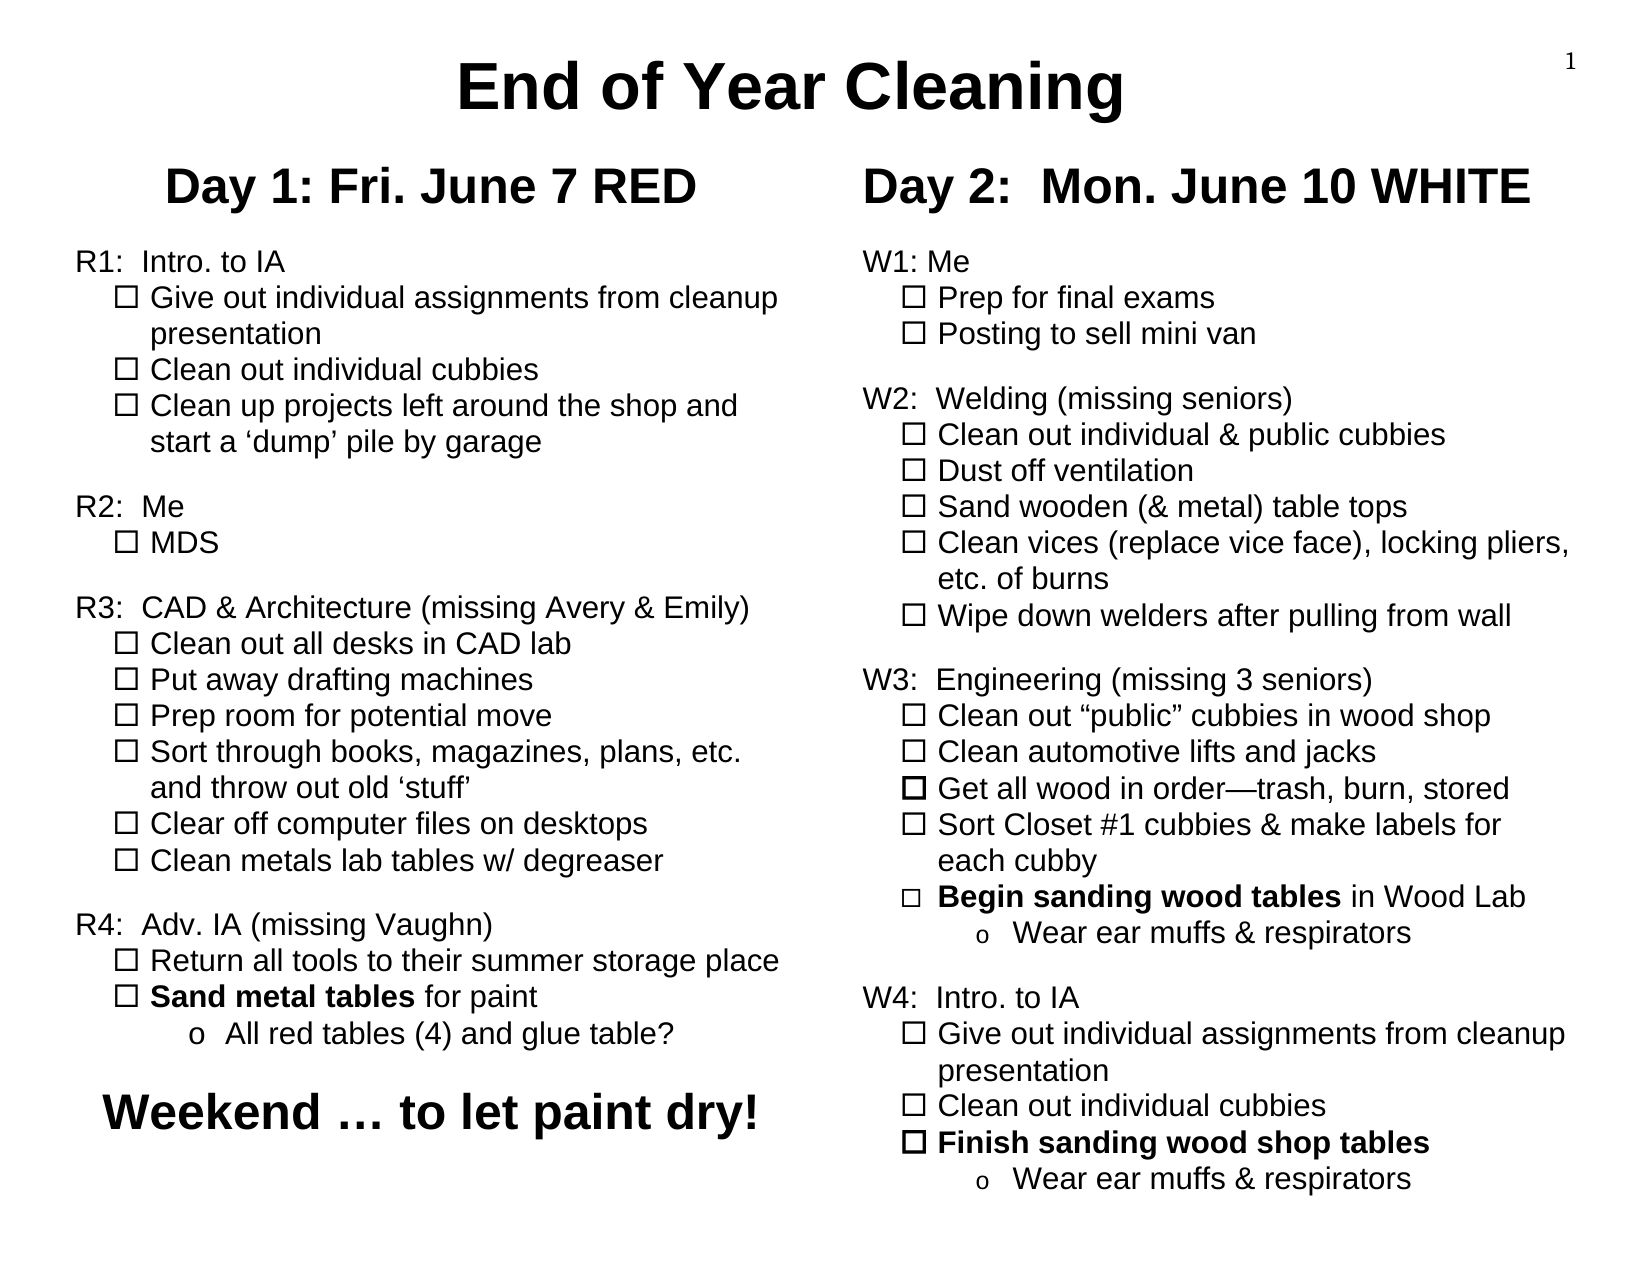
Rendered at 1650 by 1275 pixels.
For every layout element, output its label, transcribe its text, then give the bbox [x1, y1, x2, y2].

list Clean automotive lifts and jacks [900, 733, 1575, 770]
list Give out individual assignments from cleanup presentation [112, 279, 787, 351]
list Return all tools to their summer storage place [112, 942, 787, 978]
text W4: Intro. to IA [862, 979, 1575, 1015]
text Day 1: Fri. June 7 RED [75, 157, 787, 214]
list Posting to sell mini van [900, 315, 1575, 351]
list Wear ear muffs & respirators [975, 1160, 1575, 1197]
list Finish sanding wood shop tables [900, 1124, 1575, 1160]
text R4: Adv. IA (missing Vaughn) [75, 906, 787, 942]
list Sort Closet #1 cubbies & make labels for each cubby [900, 806, 1575, 878]
list MDS [112, 524, 787, 560]
list Sand wooden (& metal) table tops [900, 488, 1575, 524]
list Get all wood in order—trash, burn, stored [900, 770, 1575, 806]
list Clean up projects left around the shop and start a ‘dump’ pile by garage [112, 387, 787, 459]
list Clean vices (replace vice face), locking pliers, etc. of burns [900, 524, 1575, 597]
list Give out individual assignments from cleanup presentation [900, 1015, 1575, 1087]
list Clean out “public” cubbies in wood shop [900, 697, 1575, 733]
text W2: Welding (missing seniors) [862, 380, 1575, 416]
list Clear off computer files on desktops [112, 805, 787, 842]
list Clean out individual cubbies [900, 1087, 1575, 1124]
list Clean out all desks in CAD lab [112, 625, 787, 661]
list Prep for final exams [900, 279, 1575, 315]
text W3: Engineering (missing 3 seniors) [862, 661, 1575, 697]
list Clean out individual cubbies [112, 351, 787, 387]
list Wipe down welders after pulling from wall [900, 597, 1575, 633]
text R1: Intro. to IA [75, 243, 787, 279]
list All red tables (4) and glue table? [187, 1015, 787, 1053]
list Wear ear muffs & respirators [975, 914, 1575, 951]
list Dust off ventilation [900, 452, 1575, 488]
text R2: Me [75, 488, 787, 524]
list Put away drafting machines [112, 661, 787, 697]
text Weekend … to let paint dry!Day 2: Mon. June 10 WHITE [75, 1082, 787, 1140]
list Clean metals lab tables w/ degreaser [112, 842, 787, 878]
list Prep room for potential move [112, 697, 787, 733]
text R3: CAD & Architecture (missing Avery & Emily) [75, 589, 787, 625]
text W1: Me [862, 243, 1575, 279]
list Begin sanding wood tables in Wood Lab [900, 878, 1575, 914]
list Sand metal tables for paint [112, 978, 787, 1015]
list Sort through books, magazines, plans, etc. and throw out old ‘stuff’ [112, 733, 787, 805]
list Clean out individual & public cubbies [900, 416, 1575, 452]
